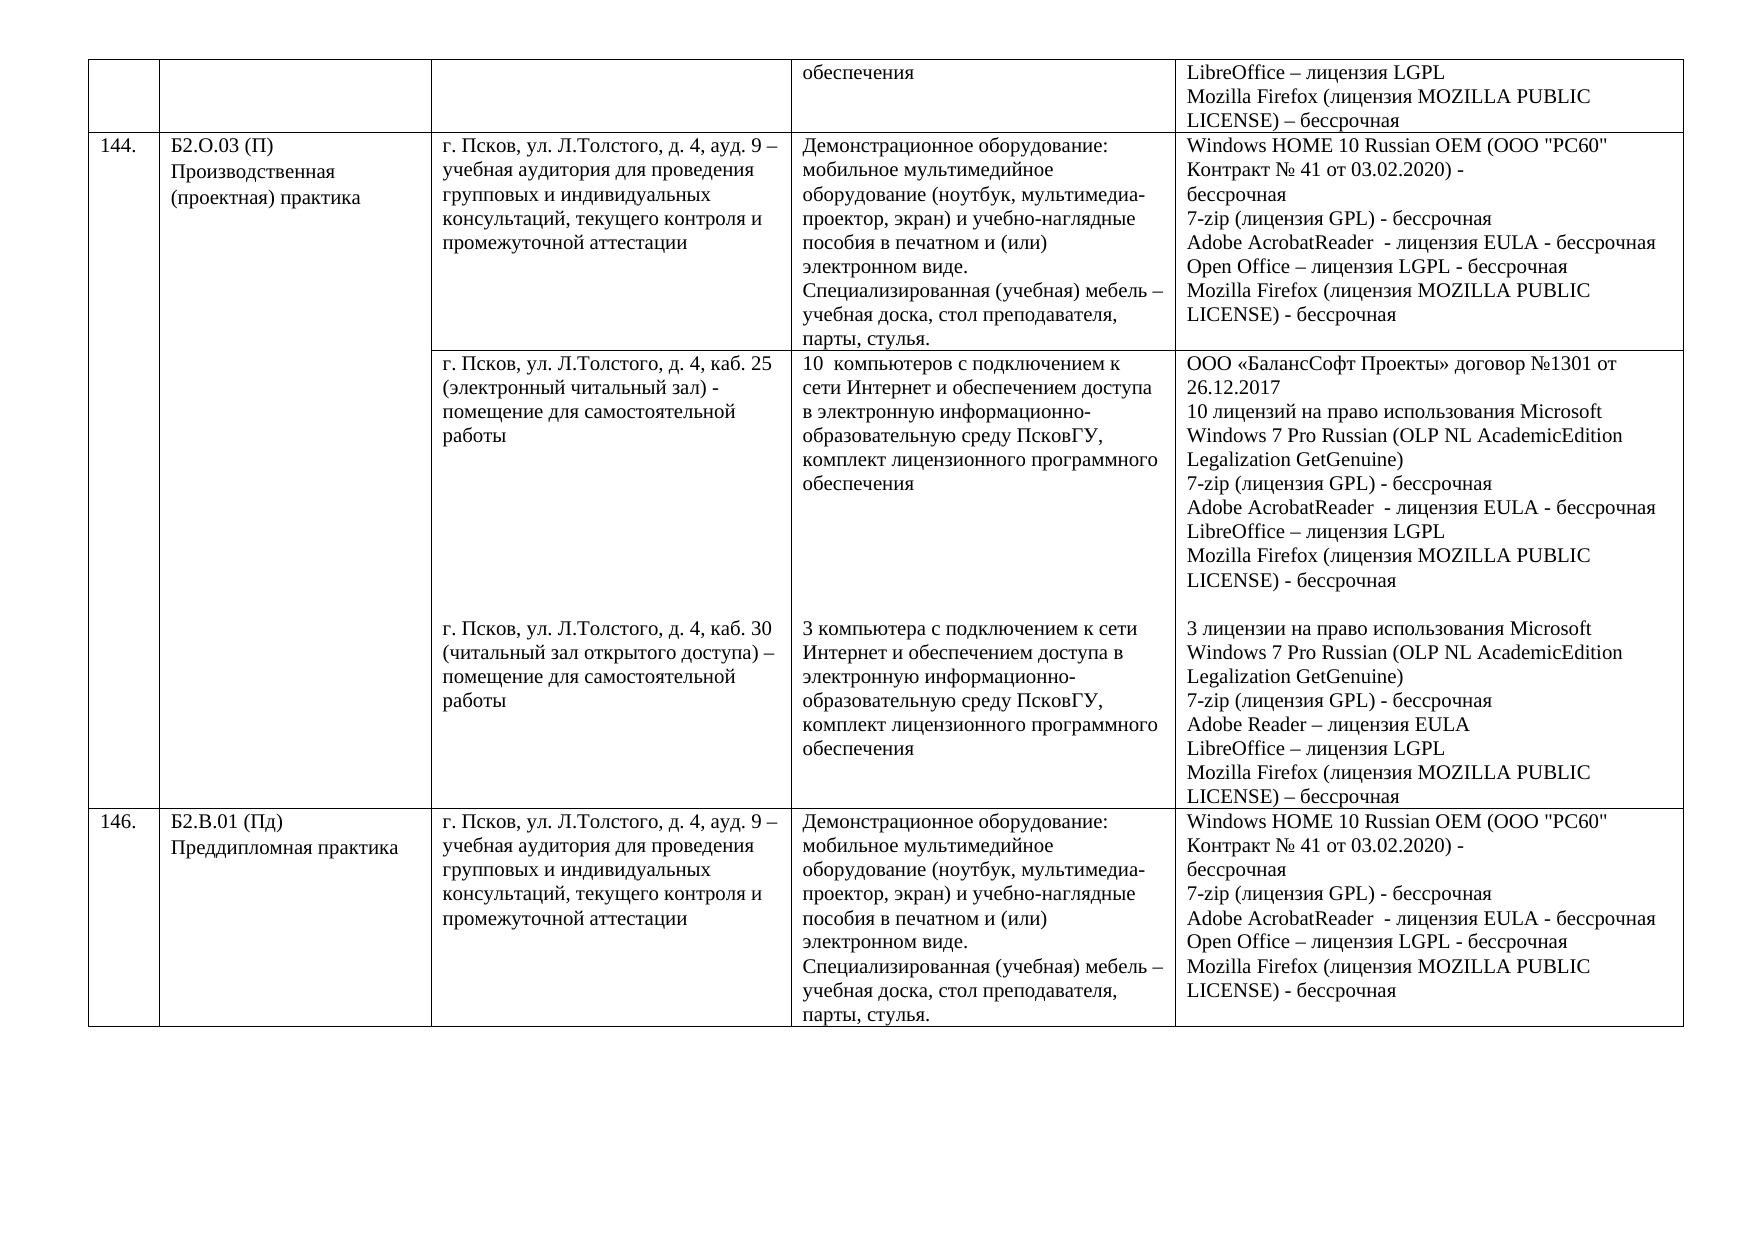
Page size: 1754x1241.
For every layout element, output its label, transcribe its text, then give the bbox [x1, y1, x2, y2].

table_cell Демонстрационное оборудование: мобильное мультимедийное оборудование (ноутбук, мультимедиа-проектор, экран) и учебно-наглядные пособия в печатном и (или) электронном виде. Специализированная (учебная) мебель – учебная доска, стол преподавателя, парты, стулья. [792, 809, 1175, 1026]
table_cell Windows HOME 10 Russian OEM (ООО "РС60" Контракт № 41 от 03.02.2020) - бессрочная 7-zip (лицензия GPL) - бессрочная Adobe AcrobatReader - лицензия EULA - бессрочная Open Office – лицензия LGPL - бессрочная Mozilla Firefox (лицензия MOZILLA PUBLIC LICENSE) - бессрочная [1176, 133, 1683, 350]
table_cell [160, 809, 431, 1026]
table_cell Windows HOME 10 Russian OEM (ООО "РС60" Контракт № 41 от 03.02.2020) - бессрочная 7-zip (лицензия GPL) - бессрочная Adobe AcrobatReader - лицензия EULA - бессрочная Open Office – лицензия LGPL - бессрочная Mozilla Firefox (лицензия MOZILLA PUBLIC LICENSE) - бессрочная [1176, 809, 1683, 1026]
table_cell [792, 60, 1175, 132]
table_cell Б2.О.03 (П) Производственная (проектная) практика [160, 133, 431, 808]
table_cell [1176, 60, 1683, 132]
table_cell Демонстрационное оборудование: мобильное мультимедийное оборудование (ноутбук, мультимедиа-проектор, экран) и учебно-наглядные пособия в печатном и (или) электронном виде. Специализированная (учебная) мебель – учебная доска, стол преподавателя, парты, стулья. [792, 133, 1175, 350]
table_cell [432, 60, 791, 132]
table_cell г. Псков, ул. Л.Толстого, д. 4, ауд. 9 – учебная аудитория для проведения групповых и индивидуальных консультаций, текущего контроля и промежуточной аттестации [432, 133, 791, 350]
table_cell [89, 133, 159, 808]
table_cell г. Псков, ул. Л.Толстого, д. 4, ауд. 9 – учебная аудитория для проведения групповых и индивидуальных консультаций, текущего контроля и промежуточной аттестации [432, 809, 791, 1026]
table_cell [89, 809, 159, 1026]
